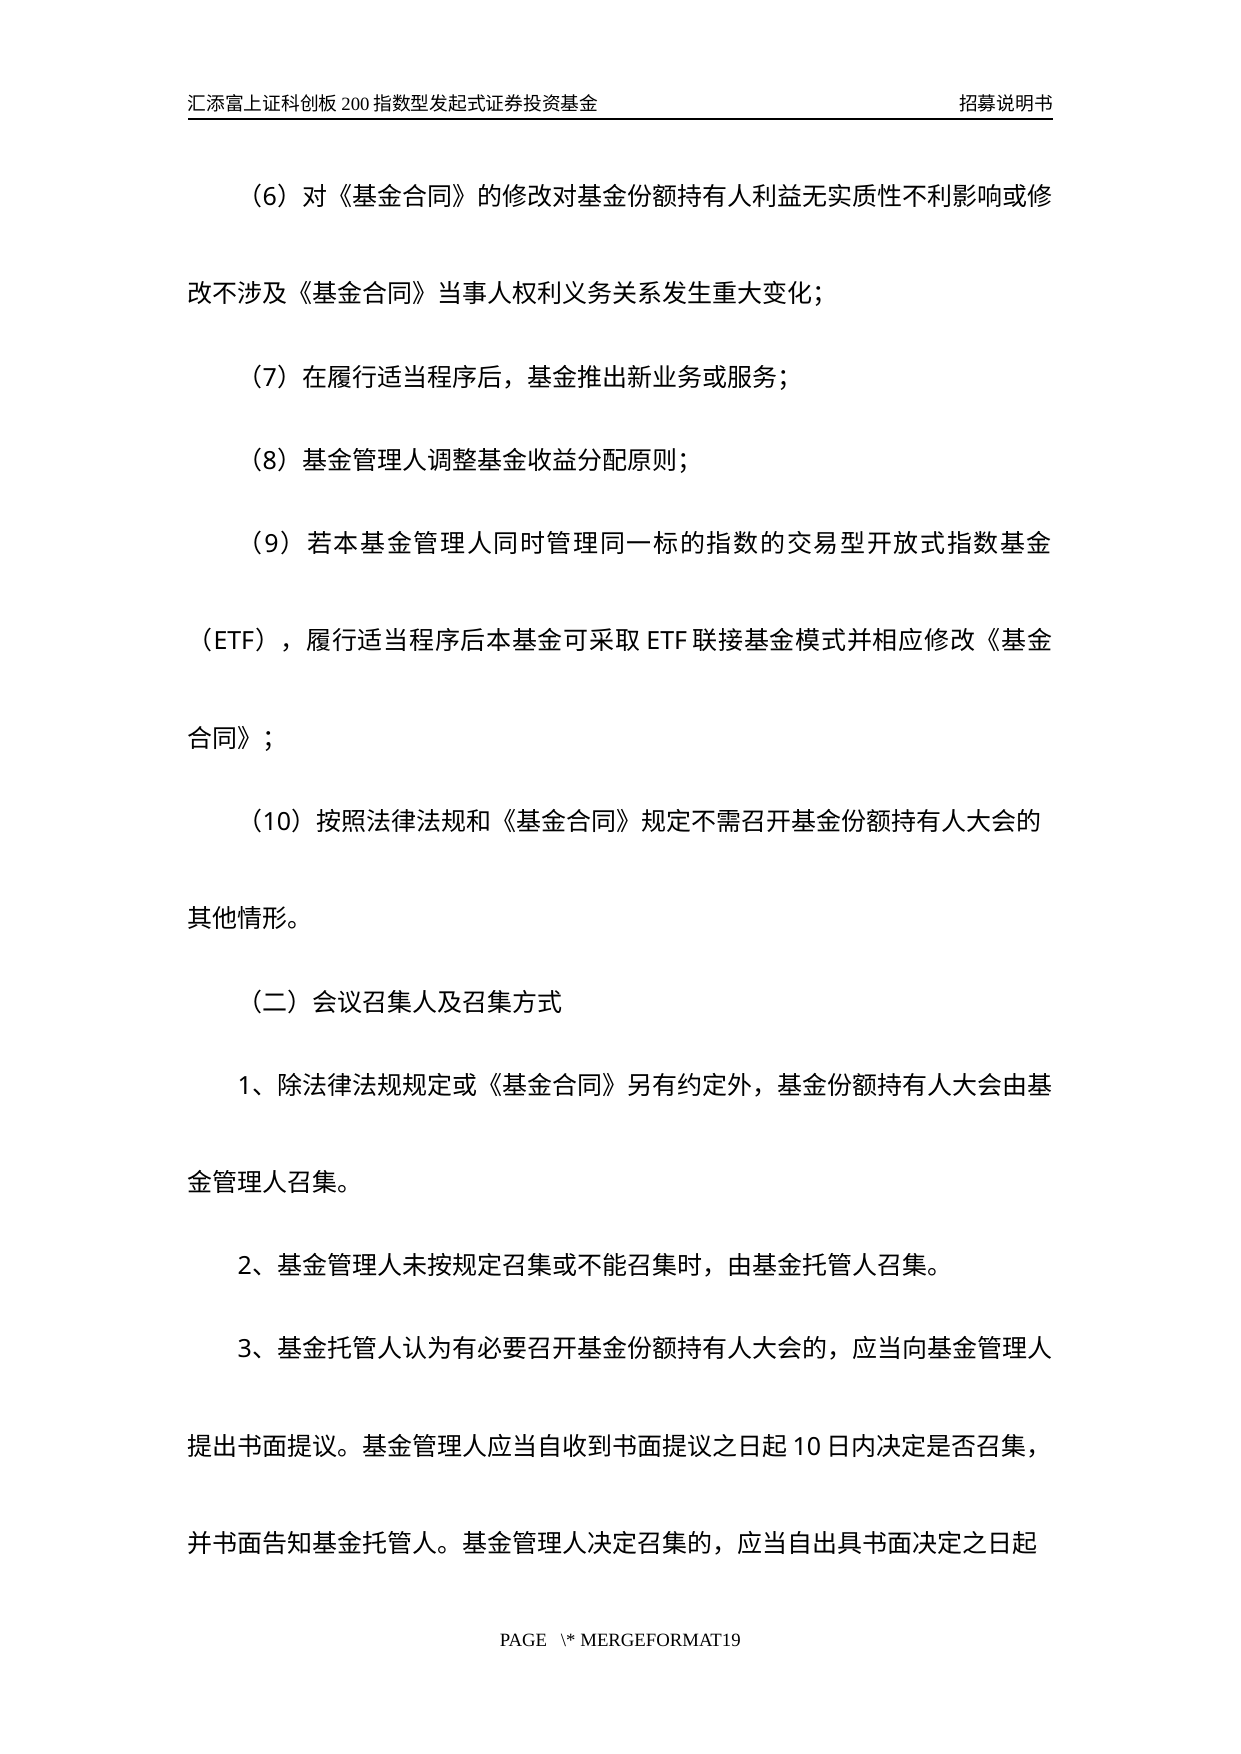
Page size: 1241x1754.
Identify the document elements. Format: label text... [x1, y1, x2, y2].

text （9）若本基金管理人同时管理同一标的指数的交易型开放式指数基金（ETF），履行适当程序后本基金可采取ETF联接基金模式并相应修改《基金合同》； [187, 509, 1053, 769]
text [187, 1314, 1053, 1574]
text 1、除法律法规规定或《基金合同》另有约定外，基金份额持有人大会由基金管理人召集。 [187, 1051, 1053, 1213]
text 2、基金管理人未按规定召集或不能召集时，由基金托管人召集。 [187, 1231, 1053, 1296]
text （二）会议召集人及召集方式 [187, 968, 1053, 1033]
text （8）基金管理人调整基金收益分配原则； [187, 426, 1053, 491]
text （7）在履行适当程序后，基金推出新业务或服务； [187, 343, 1053, 408]
text （6）对《基金合同》的修改对基金份额持有人利益无实质性不利影响或修改不涉及《基金合同》当事人权利义务关系发生重大变化； [187, 162, 1053, 324]
text （10）按照法律法规和《基金合同》规定不需召开基金份额持有人大会的其他情形。 [187, 787, 1053, 949]
